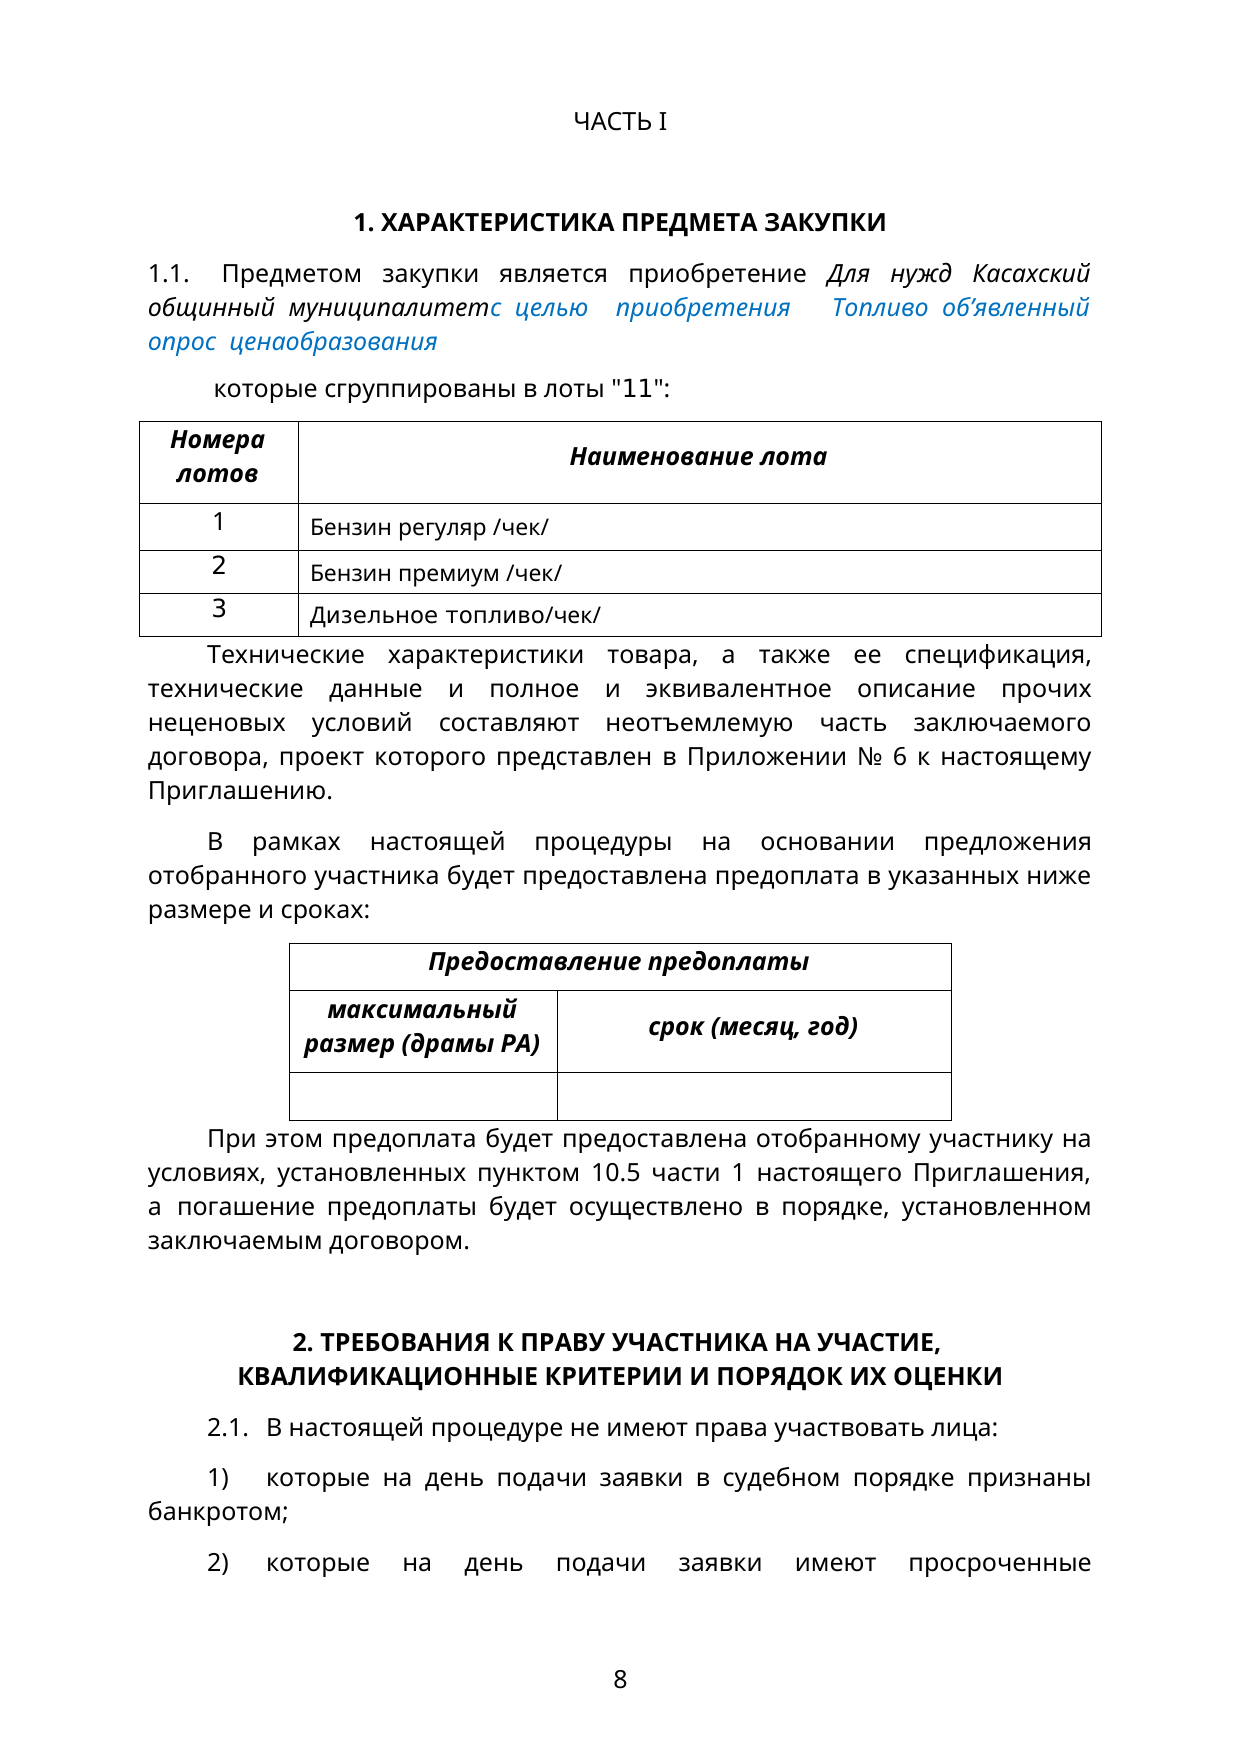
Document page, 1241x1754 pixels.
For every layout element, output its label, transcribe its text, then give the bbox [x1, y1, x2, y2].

text 2.1. В настоящей процедуре не имеют права участвовать лица: [148, 1409, 1092, 1443]
table_cell [558, 1073, 951, 1119]
table_cell 1 [140, 504, 298, 550]
table_cell 3 [140, 594, 298, 636]
table_cell Дизельное топливо/чек/ [299, 594, 1101, 636]
table_header Предоставление предоплаты [290, 944, 951, 990]
table_cell Бензин премиум /чек/ [299, 551, 1101, 593]
table_cell [290, 1073, 557, 1119]
text При этом предоплата будет предоставлена отобранному участнику на условиях, установленных пунктом 10.5 части 1 настоящего Приглашения, а погашение предоплаты будет осуществлено в порядке, установленном заключаемым договором. [148, 1121, 1092, 1257]
text ЧАСТЬ I [148, 103, 1092, 137]
table_cell срок (месяц, год) [558, 991, 951, 1072]
table_cell Бензин регуляр /чек/ [299, 504, 1101, 550]
text Технические характеристики товара, а также ее спецификация, технические данные и полное и эквивалентное описание прочих неценовых условий составляют неотъемлемую часть заключаемого договора, проект которого представлен в Приложении № 6 к настоящему Приглашению. [148, 637, 1092, 807]
text В рамках настоящей процедуры на основании предложения отобранного участника будет предоставлена предоплата в указанных ниже размере и сроках: [148, 824, 1092, 926]
table_header Номера лотов [140, 422, 298, 503]
table_header Наименование лота [299, 422, 1101, 503]
text 1) которые на день подачи заявки в судебном порядке признаны банкротом; [148, 1460, 1092, 1528]
table_cell 2 [140, 551, 298, 593]
subtitle которые сгруппированы в лоты "11": [148, 370, 1092, 404]
text 2. ТРЕБОВАНИЯ К ПРАВУ УЧАСТНИКА НА УЧАСТИЕ, КВАЛИФИКАЦИОННЫЕ КРИТЕРИИ И ПОРЯДОК ИХ ОЦЕНКИ [148, 1324, 1092, 1392]
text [148, 1545, 1092, 1579]
text 1. ХАРАКТЕРИСТИКА ПРЕДМЕТА ЗАКУПКИ [148, 205, 1092, 239]
text 1.1. Предметом закупки является приобретение Для нужд Касахский общинный муниципалитетс целью приобретения Tопливо об’явленный опрос ценаобразования [148, 256, 1093, 358]
table_cell максимальный размер (драмы РА) [290, 991, 557, 1072]
